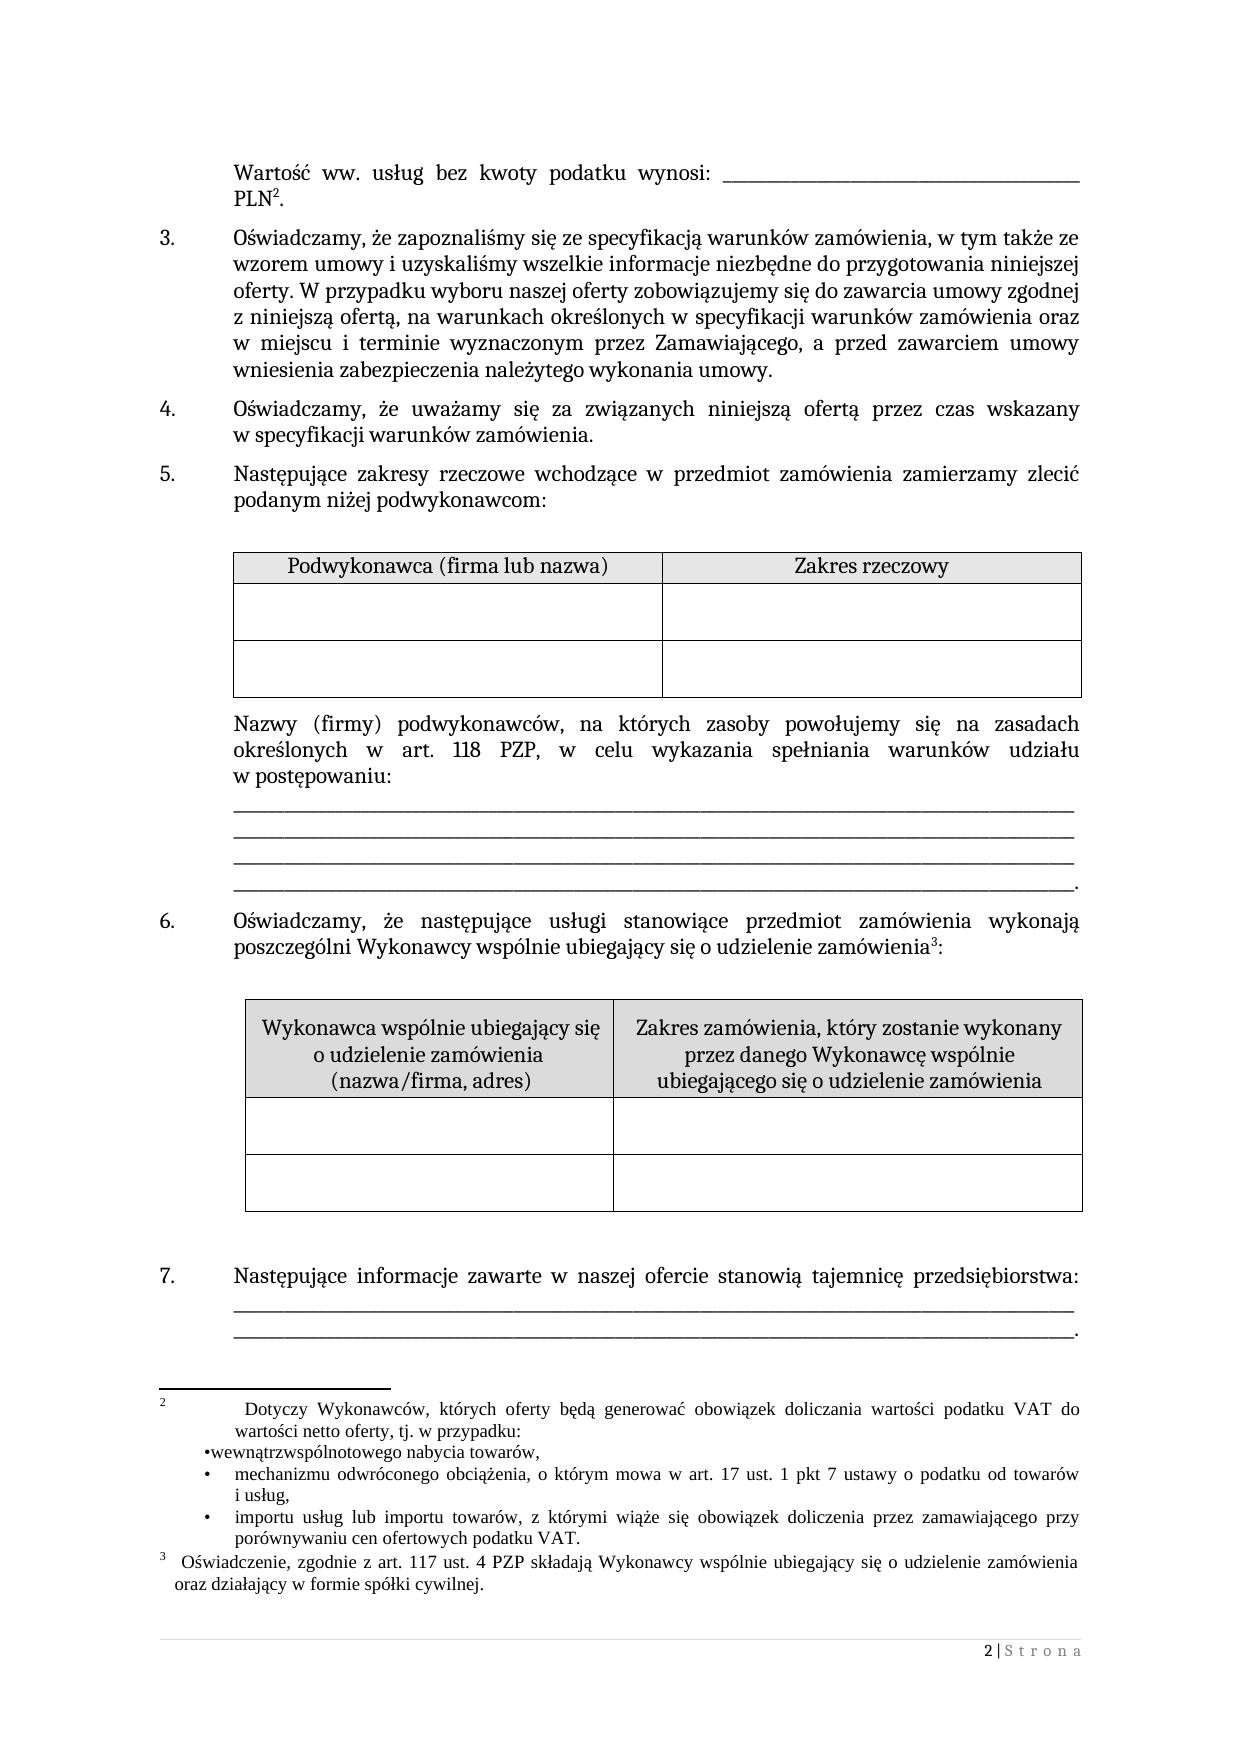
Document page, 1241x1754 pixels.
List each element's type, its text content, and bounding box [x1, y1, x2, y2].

table_cell [663, 584, 1081, 640]
text 4. Oświadczamy, że uważamy się za związanych niniejszą ofertą przez czas wskazany w specyfikacji warunków zamówienia. [159, 395, 1081, 448]
text Nazwy (firmy) podwykonawców, na których zasoby powołujemy się na zasadach określonych w art. 118 PZP, w celu wykazania spełniania warunków udziału w postępowaniu: ____________________________________________________________________________________________________________________________________________________________________________________________________________________________________________________________________________________________________________________________________________________________________________________________________________. [233, 711, 1081, 895]
table_cell [614, 1098, 1082, 1154]
table_header Zakres zamówienia, który zostanie wykonany przez danego Wykonawcę wspólnie ubiegającego się o udzielenie zamówienia [614, 1000, 1082, 1097]
table_header Wykonawca wspólnie ubiegający się o udzielenie zamówienia (nazwa/firma, adres) [246, 1000, 613, 1097]
table_cell [234, 584, 662, 640]
table_cell [246, 1155, 613, 1211]
table_cell [234, 641, 662, 697]
table_cell [663, 641, 1081, 697]
text Wartość ww. usług bez kwoty podatku wynosi: __________________________________________ PLN. [233, 159, 1081, 212]
table_header Zakres rzeczowy [663, 553, 1081, 583]
text 5. Następujące zakresy rzeczowe wchodzące w przedmiot zamówienia zamierzamy zlecić podanym niżej podwykonawcom: [159, 461, 1081, 513]
table_cell [246, 1098, 613, 1154]
table_cell [614, 1155, 1082, 1211]
text 3. Oświadczamy, że zapoznaliśmy się ze specyfikacją warunków zamówienia, w tym także ze wzorem umowy i uzyskaliśmy wszelkie informacje niezbędne do przygotowania niniejszej oferty. W przypadku wyboru naszej oferty zobowiązujemy się do zawarcia umowy zgodnej z niniejszą ofertą, na warunkach określonych w specyfikacji warunków zamówienia oraz w miejscu i terminie wyznaczonym przez Zamawiającego, a przed zawarciem umowy wniesienia zabezpieczenia należytego wykonania umowy. [159, 225, 1081, 383]
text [159, 1263, 1081, 1342]
table_header Podwykonawca (firma lub nazwa) [234, 553, 662, 583]
list 6. Oświadczamy, że następujące usługi stanowiące przedmiot zamówienia wykonają poszczególni Wykonawcy wspólnie ubiegający się o udzielenie zamówienia: [159, 907, 1081, 960]
